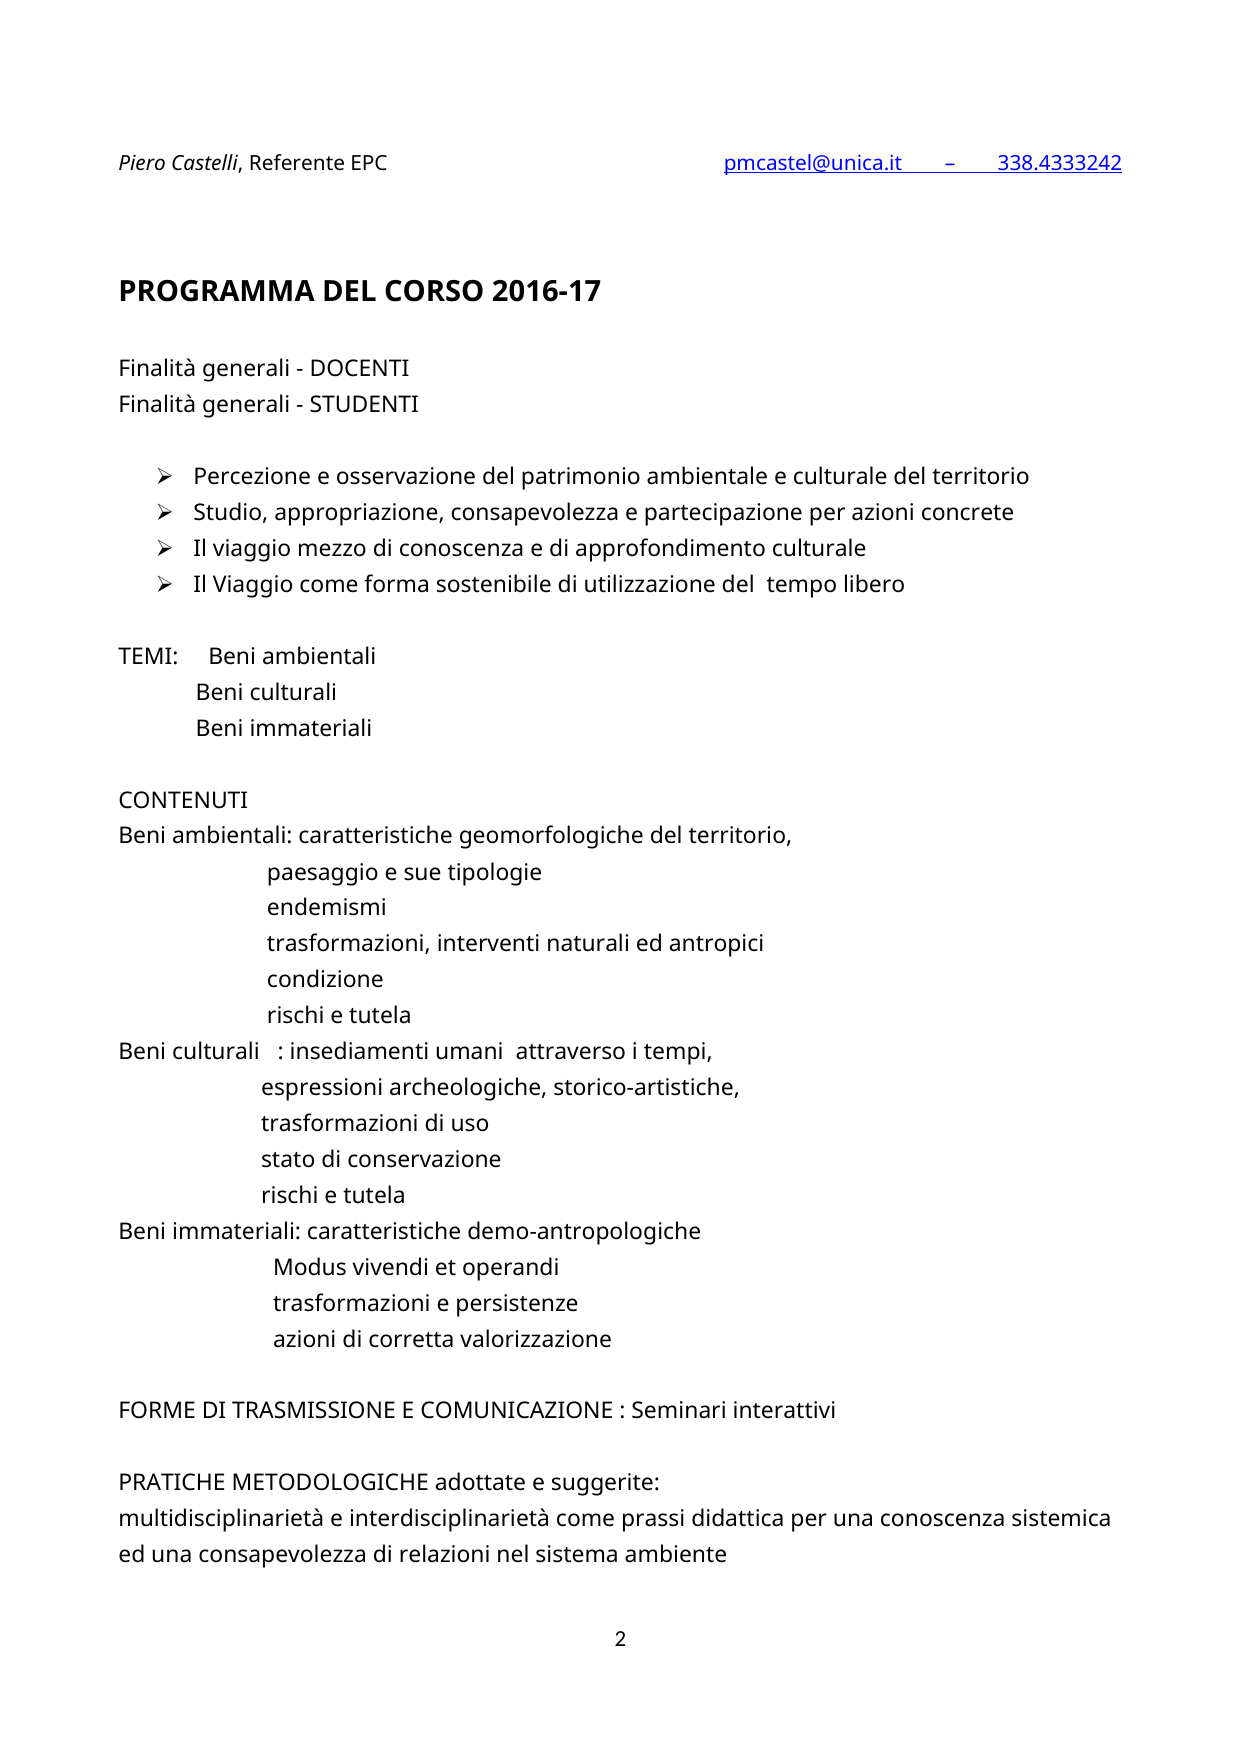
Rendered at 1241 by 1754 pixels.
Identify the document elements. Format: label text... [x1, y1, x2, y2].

text Beni culturali [118, 676, 1122, 707]
text azioni di corretta valorizzazione [118, 1323, 1122, 1354]
text rischi e tutela [118, 1179, 1122, 1210]
text Beni ambientali: caratteristiche geomorfologiche del territorio, [118, 819, 1122, 851]
text PRATICHE METODOLOGICHE adottate e suggerite: [118, 1466, 1122, 1498]
text Finalità generali - DOCENTI [118, 352, 1122, 383]
list Il viaggio mezzo di conoscenza e di approfondimento culturale [156, 532, 1122, 563]
text paesaggio e sue tipologie [118, 855, 1122, 887]
text condizione [118, 963, 1122, 994]
text Modus vivendi et operandi [118, 1251, 1122, 1282]
text multidisciplinarietà e interdisciplinarietà come prassi didattica per una conoscenza sistemica ed una consapevolezza di relazioni nel sistema ambiente [118, 1502, 1122, 1569]
list Studio, appropriazione, consapevolezza e partecipazione per azioni concrete [156, 496, 1122, 527]
text stato di conservazione [118, 1143, 1122, 1174]
text trasformazioni di uso [118, 1107, 1122, 1138]
text Beni immateriali: caratteristiche demo-antropologiche [118, 1215, 1122, 1246]
text trasformazioni, interventi naturali ed antropici [118, 927, 1122, 958]
text TEMI: Beni ambientali [118, 640, 1122, 671]
text rischi e tutela [118, 999, 1122, 1030]
text Finalità generali - STUDENTI [118, 388, 1122, 419]
text trasformazioni e persistenze [118, 1287, 1122, 1318]
list Percezione e osservazione del patrimonio ambientale e culturale del territorio [156, 460, 1122, 491]
text Beni immateriali [118, 712, 1122, 743]
text Piero Castelli, Referente EPC pmcastel@unica.it – 338.4333242 [118, 148, 1122, 208]
text Beni culturali : insediamenti umani attraverso i tempi, [118, 1035, 1122, 1066]
text CONTENUTI [118, 783, 1122, 815]
text endemismi [118, 891, 1122, 923]
list Il Viaggio come forma sostenibile di utilizzazione del tempo libero [156, 568, 1122, 599]
text espressioni archeologiche, storico-artistiche, [118, 1071, 1122, 1102]
text FORME DI TRASMISSIONE E COMUNICAZIONE : Seminari interattivi [118, 1394, 1122, 1426]
text PROGRAMMA DEL CORSO 2016-17 [118, 271, 1122, 310]
